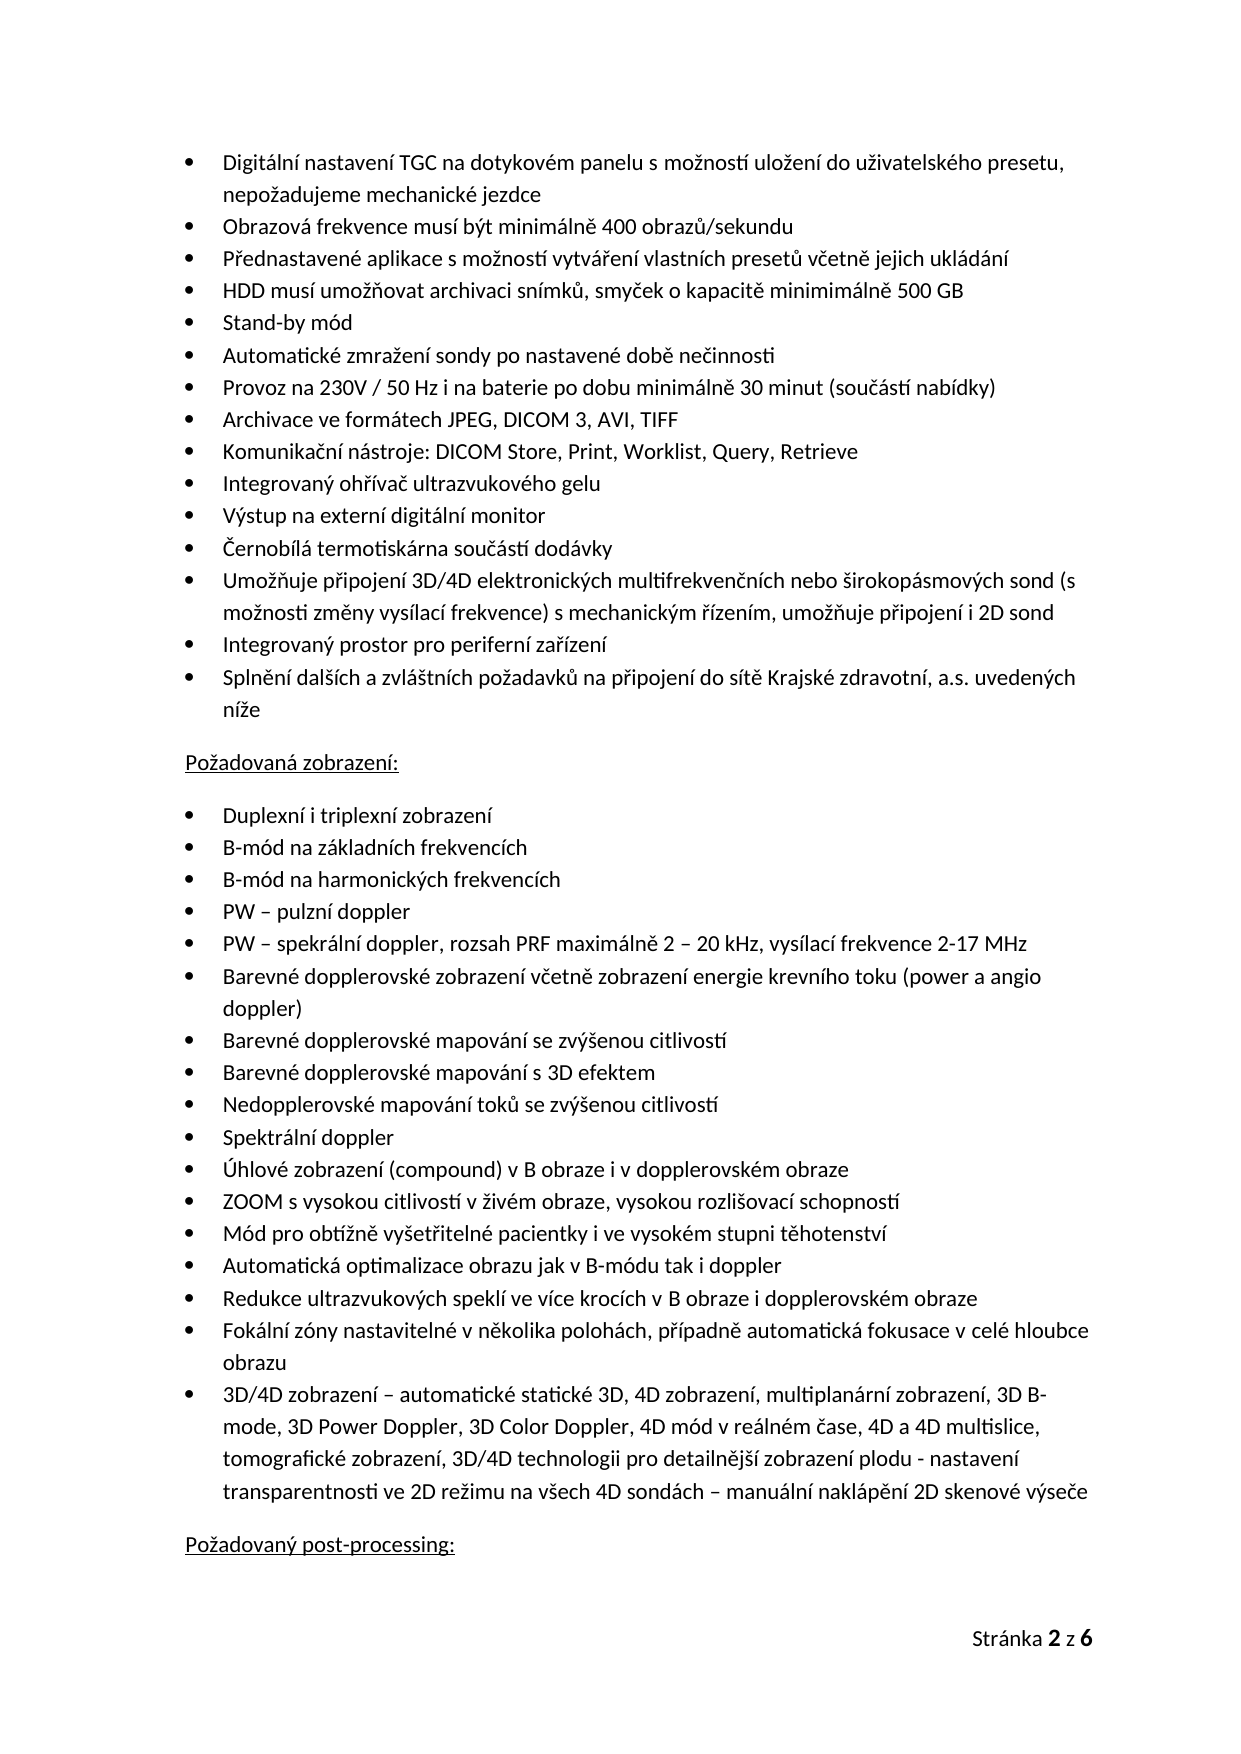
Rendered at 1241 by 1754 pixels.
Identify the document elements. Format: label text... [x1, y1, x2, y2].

list Spektrální doppler [185, 1123, 1093, 1151]
list Černobílá termotiskárna součástí dodávky [185, 534, 1093, 562]
list Stand-by mód [185, 308, 1093, 337]
list Komunikační nástroje: DICOM Store, Print, Worklist, Query, Retrieve [185, 437, 1093, 465]
list Výstup na externí digitální monitor [185, 502, 1093, 530]
list PW – pulzní doppler [185, 897, 1093, 925]
list Archivace ve formátech JPEG, DICOM 3, AVI, TIFF [185, 405, 1093, 433]
list Barevné dopplerovské mapování s 3D efektem [185, 1058, 1093, 1086]
list Barevné dopplerovské mapování se zvýšenou citlivostí [185, 1026, 1093, 1054]
list Automatické zmražení sondy po nastavené době nečinnosti [185, 341, 1093, 369]
list Obrazová frekvence musí být minimálně 400 obrazů/sekundu [185, 212, 1093, 240]
list Mód pro obtížně vyšetřitelné pacientky i ve vysokém stupni těhotenství [185, 1219, 1093, 1247]
list Barevné dopplerovské zobrazení včetně zobrazení energie krevního toku (power a angio doppler) [185, 962, 1093, 1022]
list Splnění dalších a zvláštních požadavků na připojení do sítě Krajské zdravotní, a.s. uvedených níže [185, 663, 1093, 723]
list HDD musí umožňovat archivaci snímků, smyček o kapacitě minimimálně 500 GB [185, 276, 1093, 304]
list Umožňuje připojení 3D/4D elektronických multifrekvenčních nebo širokopásmových sond (s možnosti změny vysílací frekvence) s mechanickým řízením, umožňuje připojení i 2D sond [185, 566, 1093, 626]
list Úhlové zobrazení (compound) v B obraze i v dopplerovském obraze [185, 1155, 1093, 1183]
list ZOOM s vysokou citlivostí v živém obraze, vysokou rozlišovací schopností [185, 1187, 1093, 1215]
list Nedopplerovské mapování toků se zvýšenou citlivostí [185, 1091, 1093, 1118]
list B-mód na základních frekvencích [185, 833, 1093, 861]
text Požadovaná zobrazení: [148, 748, 1093, 776]
list Redukce ultrazvukových speklí ve více krocích v B obraze i dopplerovském obraze [185, 1284, 1093, 1312]
list 3D/4D zobrazení – automatické statické 3D, 4D zobrazení, multiplanární zobrazení, 3D B-mode, 3D Power Doppler, 3D Color Doppler, 4D mód v reálném čase, 4D a 4D multislice, tomografické zobrazení, 3D/4D technologii pro detailnější zobrazení plodu - nastavení transparentnosti ve 2D režimu na všech 4D sondách – manuální naklápění 2D skenové výseče [185, 1380, 1093, 1505]
list Automatická optimalizace obrazu jak v B-módu tak i doppler [185, 1251, 1093, 1279]
list Přednastavené aplikace s možností vytváření vlastních presetů včetně jejich ukládání [185, 244, 1093, 272]
list Duplexní i triplexní zobrazení [185, 801, 1093, 829]
list B-mód na harmonických frekvencích [185, 865, 1093, 893]
list Digitální nastavení TGC na dotykovém panelu s možností uložení do uživatelského presetu, nepožadujeme mechanické jezdce [185, 148, 1093, 208]
list Provoz na 230V / 50 Hz i na baterie po dobu minimálně 30 minut (součástí nabídky) [185, 373, 1093, 401]
list PW – spekrální doppler, rozsah PRF maximálně 2 – 20 kHz, vysílací frekvence 2-17 MHz [185, 929, 1093, 958]
list Integrovaný prostor pro periferní zařízení [185, 630, 1093, 658]
list Integrovaný ohřívač ultrazvukového gelu [185, 469, 1093, 497]
list Fokální zóny nastavitelné v několika polohách, případně automatická fokusace v celé hloubce obrazu [185, 1316, 1093, 1376]
text Požadovaný post-processing: [148, 1530, 1093, 1558]
